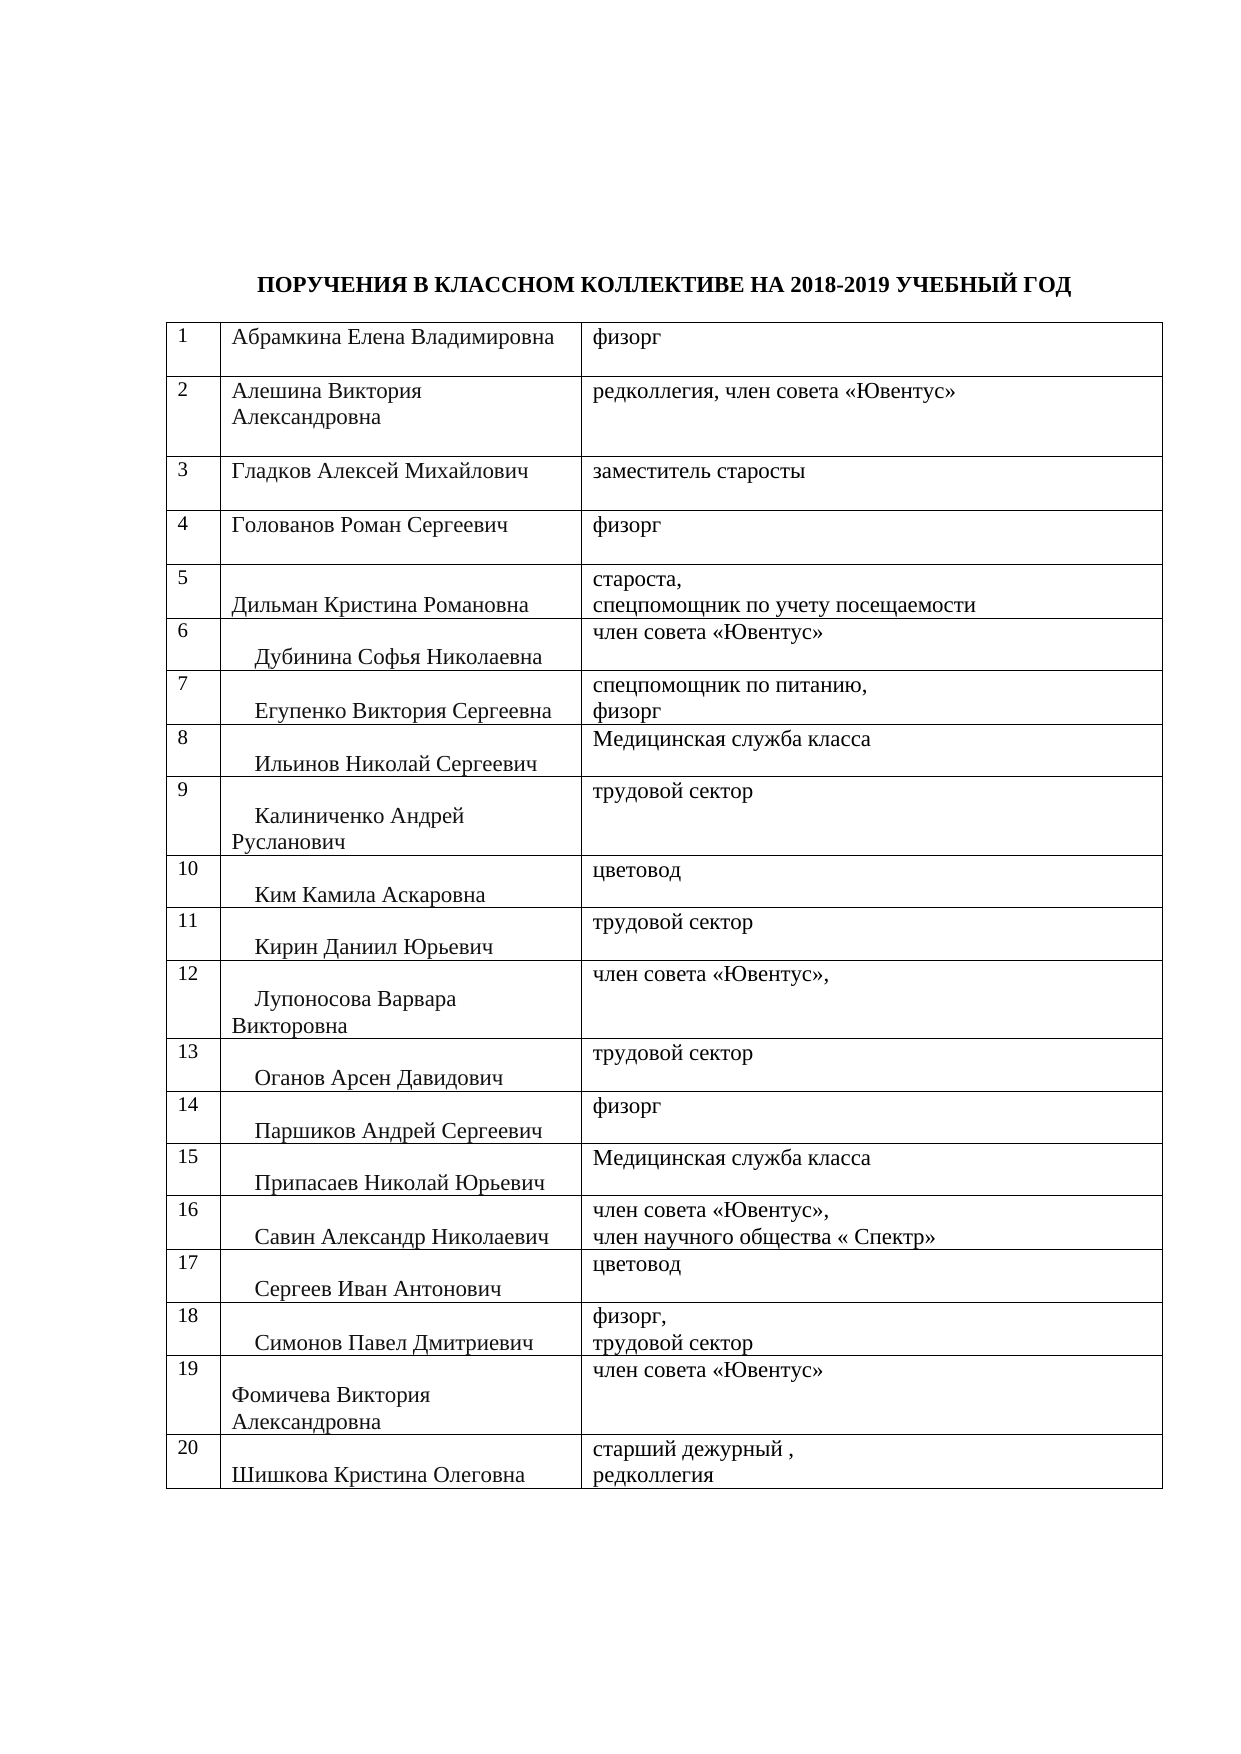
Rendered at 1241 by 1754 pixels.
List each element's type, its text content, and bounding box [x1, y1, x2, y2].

table_cell трудовой сектор [582, 777, 1162, 855]
table_cell редколлегия, член совета «Ювентус» [582, 377, 1162, 456]
table_cell староста, спецпомощник по учету посещаемости [582, 565, 1162, 617]
table_cell старший дежурный , редколлегия [582, 1435, 1162, 1488]
table_cell Фомичева Виктория Александровна [221, 1356, 581, 1434]
table_cell Калиниченко Андрей Русланович [221, 777, 581, 855]
table_cell 19 [167, 1356, 220, 1434]
table_cell Голованов Роман Сергеевич [221, 511, 581, 564]
table_cell физорг [582, 1092, 1162, 1143]
table_cell трудовой сектор [582, 908, 1162, 959]
table_cell 10 [167, 856, 220, 907]
table_cell Медицинская служба класса [582, 725, 1162, 776]
table_cell 11 [167, 908, 220, 959]
table_cell 5 [167, 565, 220, 617]
table_cell 15 [167, 1144, 220, 1195]
table_cell физорг, трудовой сектор [582, 1303, 1162, 1355]
table_header 1 [167, 323, 220, 376]
table_header Абрамкина Елена Владимировна [221, 323, 581, 376]
table_cell Дильман Кристина Романовна [221, 565, 581, 617]
table_cell заместитель старосты [582, 457, 1162, 510]
table_cell 14 [167, 1092, 220, 1143]
table_cell 13 [167, 1039, 220, 1091]
table_cell Шишкова Кристина Олеговна [221, 1435, 581, 1488]
table_cell 20 [167, 1435, 220, 1488]
table_cell 18 [167, 1303, 220, 1355]
table_cell Гладков Алексей Михайлович [221, 457, 581, 510]
table_cell 7 [167, 671, 220, 723]
table_cell спецпомощник по питанию, физорг [582, 671, 1162, 723]
table_cell член совета «Ювентус», член научного общества « Спектр» [582, 1196, 1162, 1249]
table_cell физорг [582, 511, 1162, 564]
table_cell Сергеев Иван Антонович [221, 1250, 581, 1302]
table_cell Припасаев Николай Юрьевич [221, 1144, 581, 1195]
table_cell член совета «Ювентус» [582, 1356, 1162, 1434]
table_cell трудовой сектор [582, 1039, 1162, 1091]
table_cell 8 [167, 725, 220, 776]
table_cell 12 [167, 961, 220, 1038]
table_cell 9 [167, 777, 220, 855]
table_cell Алешина Виктория Александровна [221, 377, 581, 456]
table_cell 6 [167, 619, 220, 670]
table_cell 2 [167, 377, 220, 456]
table_cell член совета «Ювентус», [582, 961, 1162, 1038]
table_cell Симонов Павел Дмитриевич [221, 1303, 581, 1355]
table_cell Паршиков Андрей Сергеевич [221, 1092, 581, 1143]
table_cell Ильинов Николай Сергеевич [221, 725, 581, 776]
table_cell цветовод [582, 856, 1162, 907]
table_cell Ким Камила Аскаровна [221, 856, 581, 907]
table_cell Егупенко Виктория Сергеевна [221, 671, 581, 723]
table_cell 16 [167, 1196, 220, 1249]
table_cell Медицинская служба класса [582, 1144, 1162, 1195]
table_cell Кирин Даниил Юрьевич [221, 908, 581, 959]
table_cell член совета «Ювентус» [582, 619, 1162, 670]
table_cell 4 [167, 511, 220, 564]
table_cell Оганов Арсен Давидович [221, 1039, 581, 1091]
table_cell Лупоносова Варвара Викторовна [221, 961, 581, 1038]
table_cell Савин Александр Николаевич [221, 1196, 581, 1249]
table_cell цветовод [582, 1250, 1162, 1302]
table_cell Дубинина Софья Николаевна [221, 619, 581, 670]
table_cell 17 [167, 1250, 220, 1302]
text ПОРУЧЕНИЯ В КЛАССНОМ КОЛЛЕКТИВЕ НА 2018-2019 УЧЕБНЫЙ ГОД [177, 271, 1152, 298]
table_cell 3 [167, 457, 220, 510]
table_header физорг [582, 323, 1162, 376]
